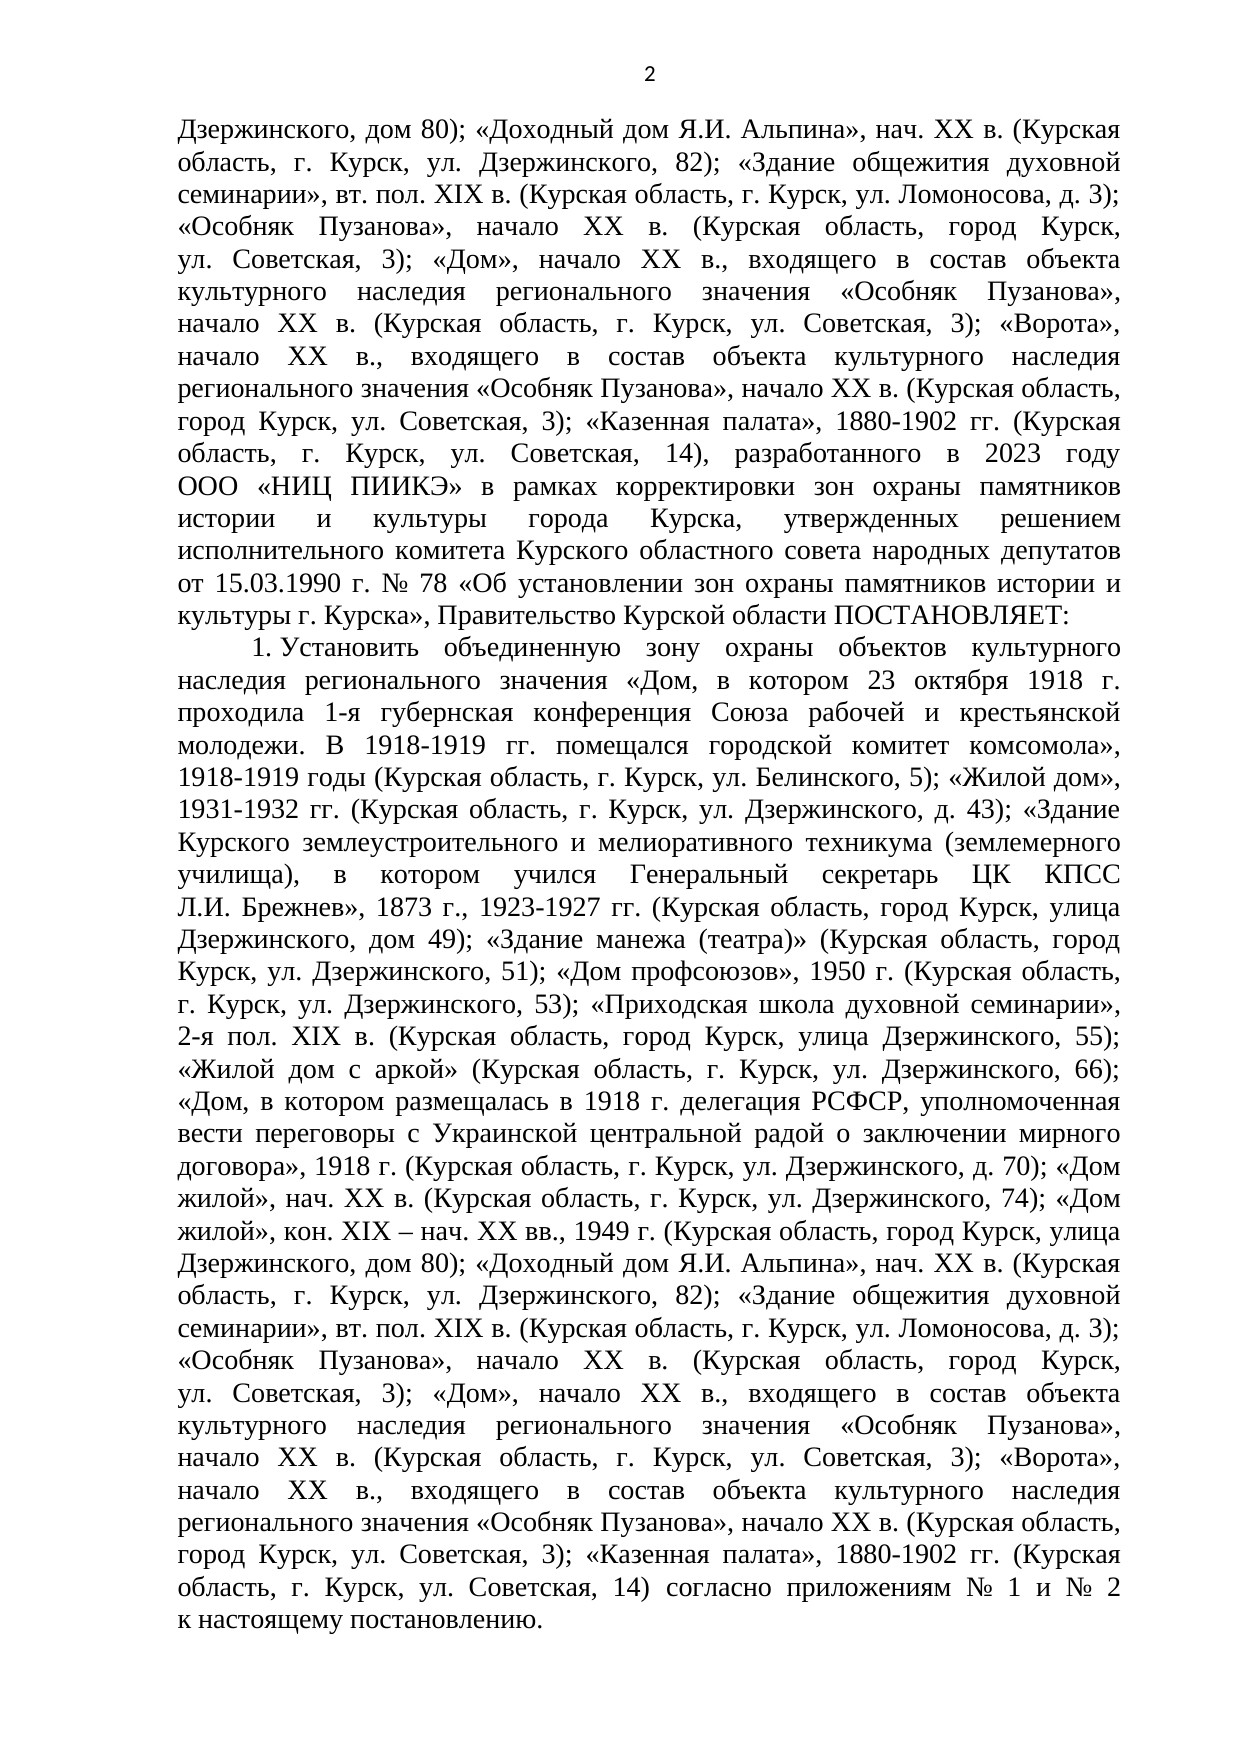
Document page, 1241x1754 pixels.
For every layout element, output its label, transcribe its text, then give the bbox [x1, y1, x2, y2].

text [177, 112, 1122, 631]
text 1. Установить объединенную зону охраны объектов культурного наследия регионального значения «Дом, в котором 23 октября 1918 г. проходила 1-я губернская конференция Союза рабочей и крестьянской молодежи. В 1918-1919 гг. помещался городской комитет комсомола», 1918-1919 годы (Курская область, г. Курск, ул. Белинского, 5); «Жилой дом», 1931-1932 гг. (Курская область, г. Курск, ул. Дзержинского, д. 43); «Здание Курского землеустроительного и мелиоративного техникума (землемерного училища), в котором учился Генеральный секретарь ЦК КПСС Л.И. Брежнев», 1873 г., 1923-1927 гг. (Курская область, город Курск, улица Дзержинского, дом 49); «Здание манежа (театра)» (Курская область, город Курск, ул. Дзержинского, 51); «Дом профсоюзов», 1950 г. (Курская область, г. Курск, ул. Дзержинского, 53); «Приходская школа духовной семинарии», 2-я пол. XIX в. (Курская область, город Курск, улица Дзержинского, 55); «Жилой дом с аркой» (Курская область, г. Курск, ул. Дзержинского, 66); «Дом, в котором размещалась в 1918 г. делегация РСФСР, уполномоченная вести переговоры с Украинской центральной радой о заключении мирного договора», 1918 г. (Курская область, г. Курск, ул. Дзержинского, д. 70); «Дом жилой», нач. XX в. (Курская область, г. Курск, ул. Дзержинского, 74); «Дом жилой», кон. XIX – нач. XX вв., 1949 г. (Курская область, город Курск, улица Дзержинского, дом 80); «Доходный дом Я.И. Альпина», нач. XX в. (Курская область, г. Курск, ул. Дзержинского, 82); «Здание общежития духовной семинарии», вт. пол. XIX в. (Курская область, г. Курск, ул. Ломоносова, д. 3); «Особняк Пузанова», начало XX в. (Курская область, город Курск, ул. Советская, 3); «Дом», начало XX в., входящего в состав объекта культурного наследия регионального значения «Особняк Пузанова», начало XX в. (Курская область, г. Курск, ул. Советская, 3); «Ворота», начало XX в., входящего в состав объекта культурного наследия регионального значения «Особняк Пузанова», начало XX в. (Курская область, город Курск, ул. Советская, 3); «Казенная палата», 1880-1902 гг. (Курская область, г. Курск, ул. Советская, 14) согласно приложениям № 1 и № 2 к настоящему постановлению. [177, 631, 1122, 1635]
